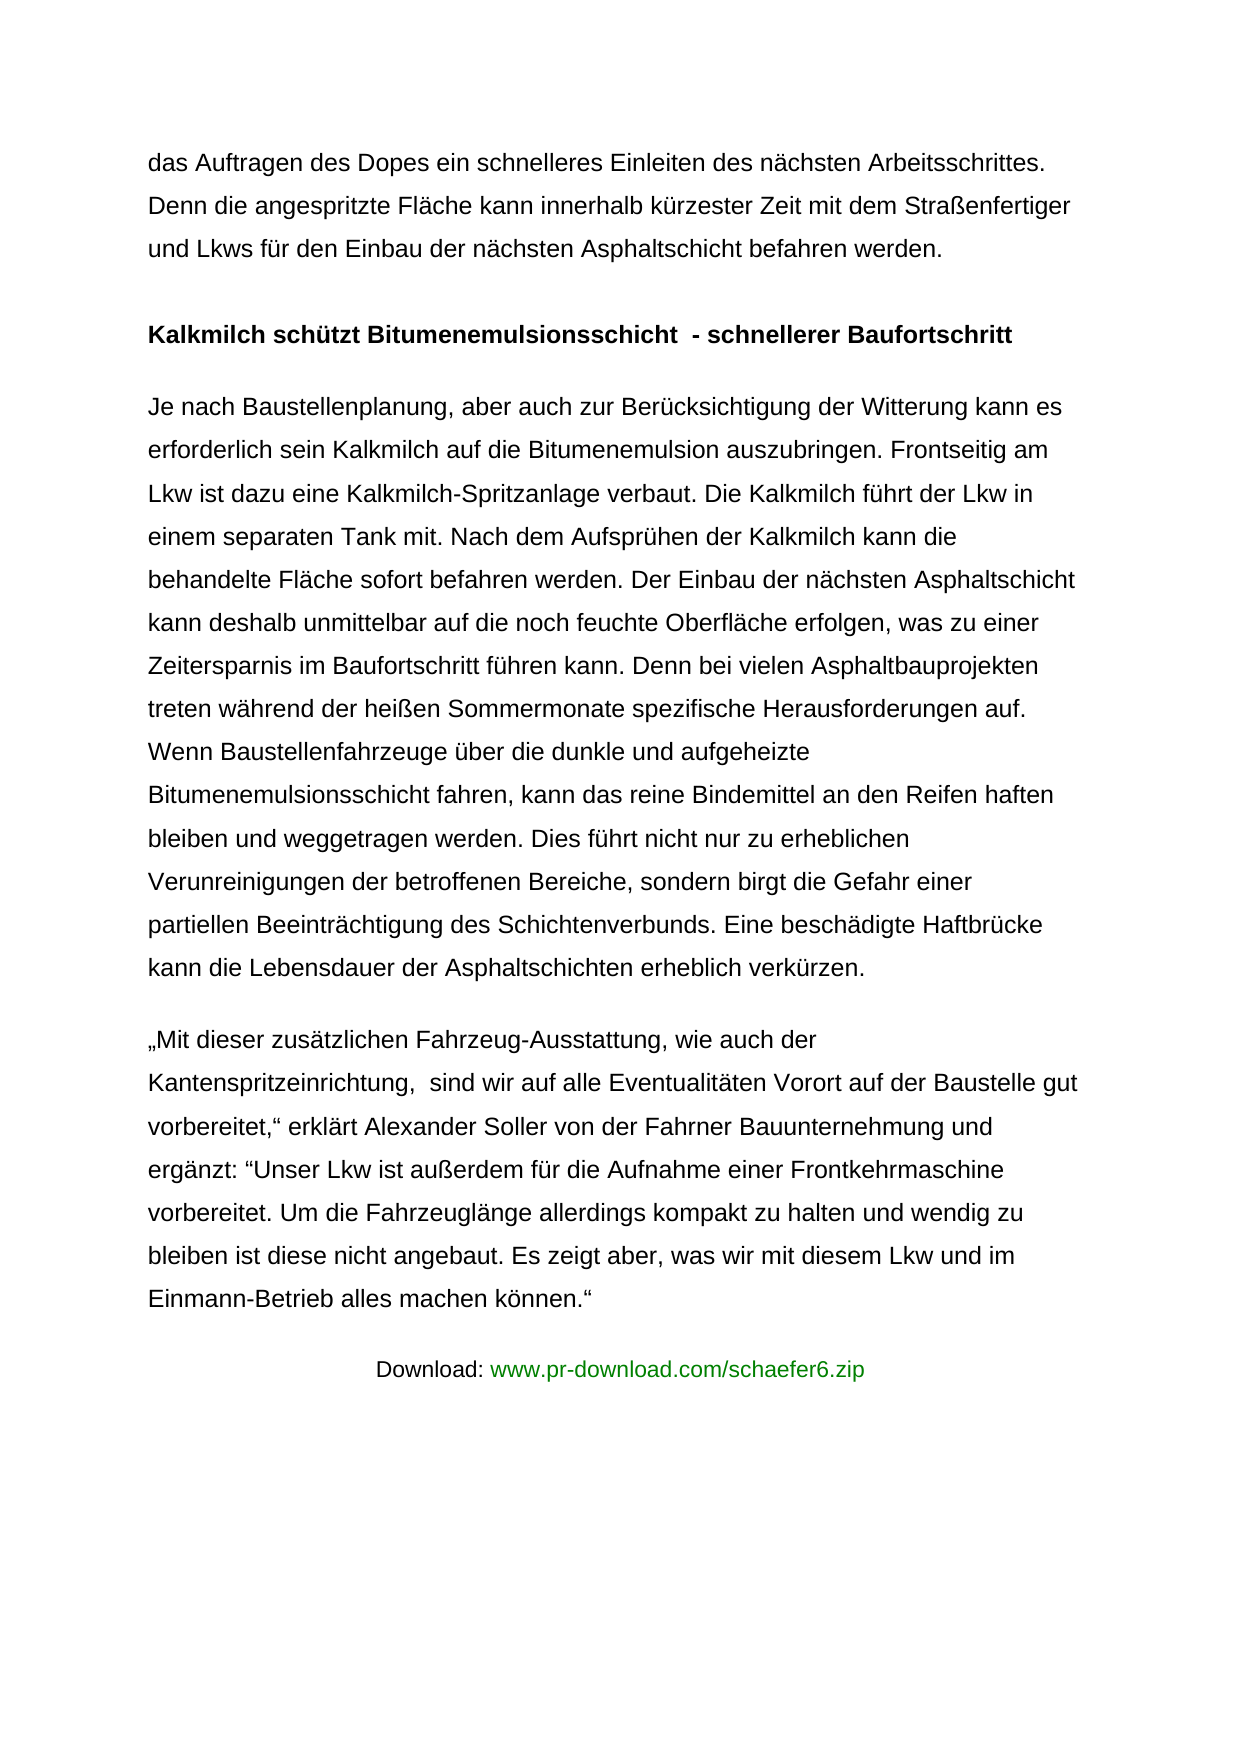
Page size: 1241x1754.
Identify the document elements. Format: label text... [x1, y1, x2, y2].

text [148, 148, 1093, 263]
text Download: www.pr-download.com/schaefer6.zip [148, 1356, 1093, 1383]
text Je nach Baustellenplanung, aber auch zur Berücksichtigung der Witterung kann es erforderlich sein Kalkmilch auf die Bitumenemulsion auszubringen. Frontseitig am Lkw ist dazu eine Kalkmilch-Spritzanlage verbaut. Die Kalkmilch führt der Lkw in einem separaten Tank mit. Nach dem Aufsprühen der Kalkmilch kann die behandelte Fläche sofort befahren werden. Der Einbau der nächsten Asphaltschicht kann deshalb unmittelbar auf die noch feuchte Oberfläche erfolgen, was zu einer Zeitersparnis im Baufortschritt führen kann. Denn bei vielen Asphaltbauprojekten treten während der heißen Sommermonate spezifische Herausforderungen auf. Wenn Baustellenfahrzeuge über die dunkle und aufgeheizte Bitumenemulsionsschicht fahren, kann das reine Bindemittel an den Reifen haften bleiben und weggetragen werden. Dies führt nicht nur zu erheblichen Verunreinigungen der betroffenen Bereiche, sondern birgt die Gefahr einer partiellen Beeinträchtigung des Schichtenverbunds. Eine beschädigte Haftbrücke kann die Lebensdauer der Asphaltschichten erheblich verkürzen. [148, 392, 1079, 982]
text Kalkmilch schützt Bitumenemulsionsschicht - schnellerer Baufortschritt [148, 320, 1093, 349]
text „Mit dieser zusätzlichen Fahrzeug-Ausstattung, wie auch der Kantenspritzeinrichtung, sind wir auf alle Eventualitäten Vorort auf der Baustelle gut vorbereitet,“ erklärt Alexander Soller von der Fahrner Bauunternehmung und ergänzt: “Unser Lkw ist außerdem für die Aufnahme einer Frontkehrmaschine vorbereitet. Um die Fahrzeuglänge allerdings kompakt zu halten und wendig zu bleiben ist diese nicht angebaut. Es zeigt aber, was wir mit diesem Lkw und im Einmann-Betrieb alles machen können.“ [148, 1025, 1079, 1313]
